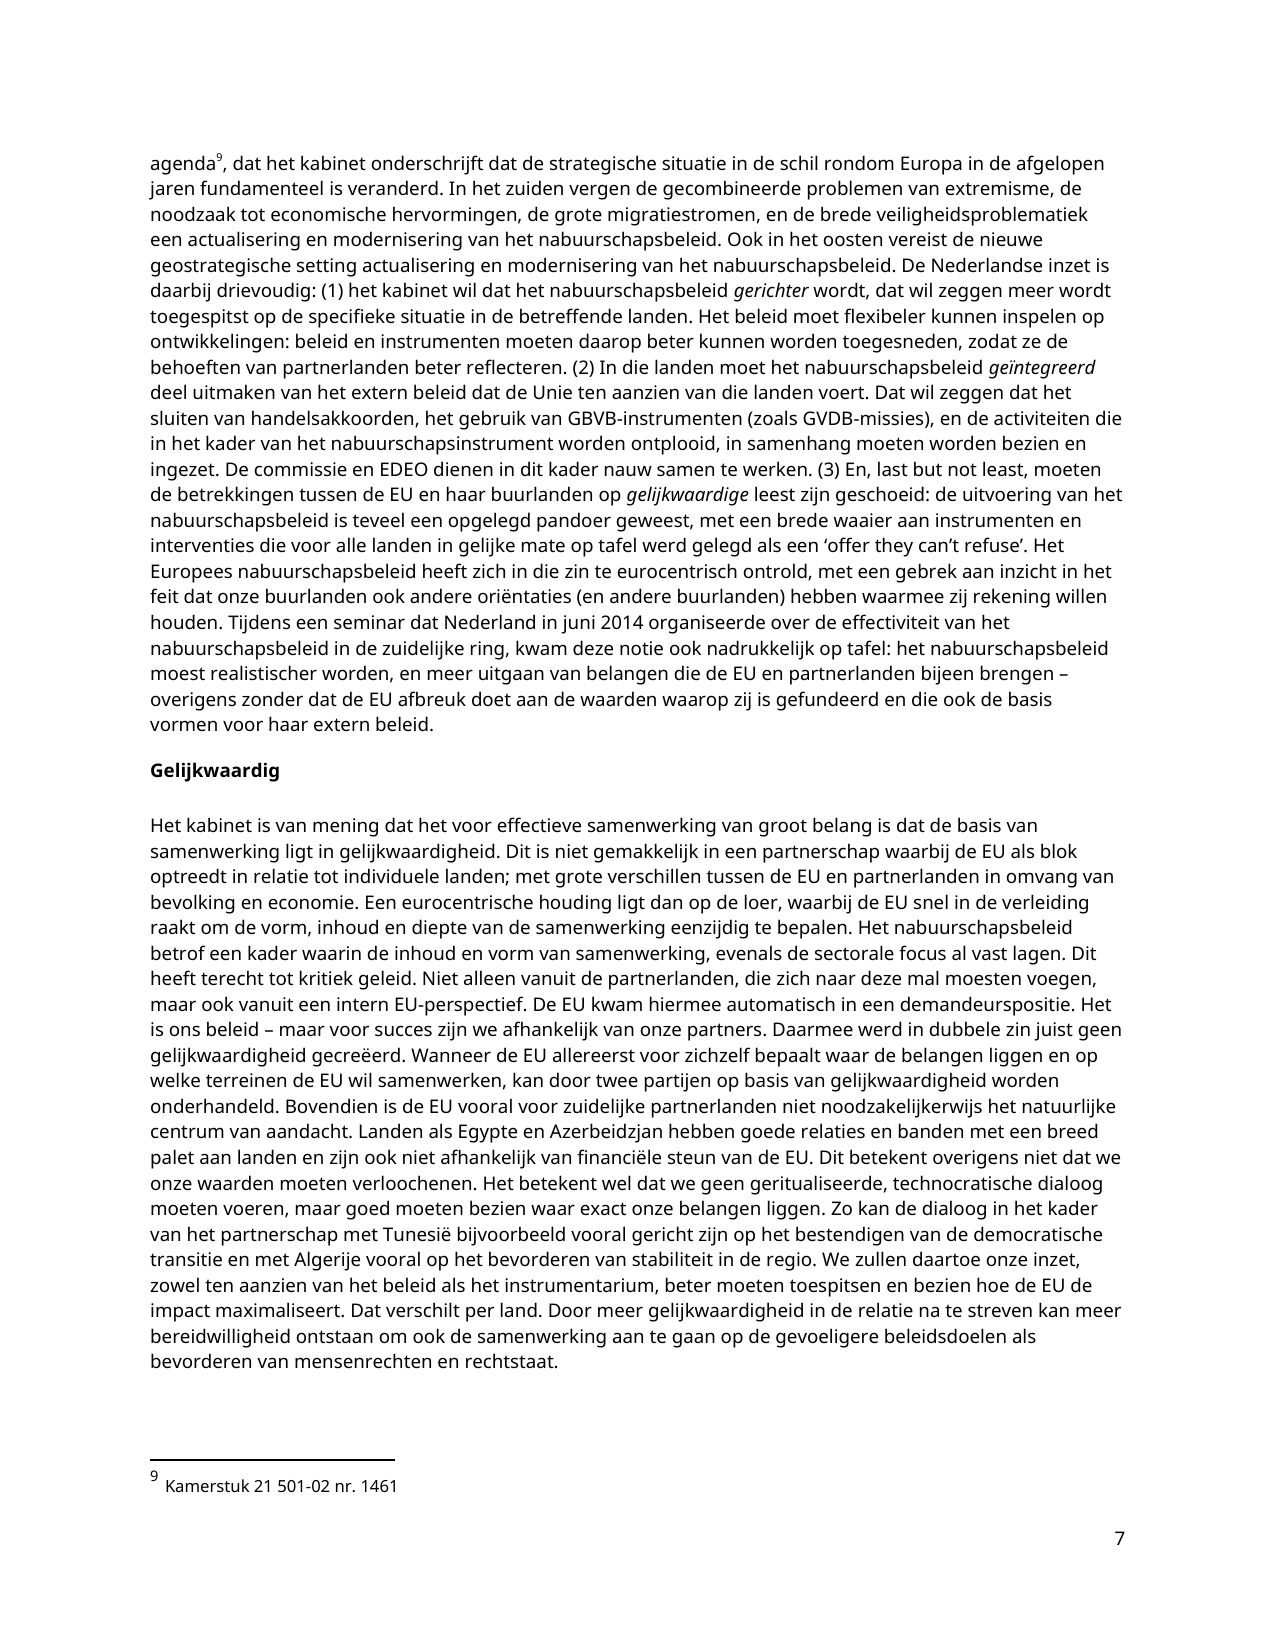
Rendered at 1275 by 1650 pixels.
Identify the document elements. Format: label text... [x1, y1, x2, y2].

text Het kabinet is van mening dat het voor effectieve samenwerking van groot belang is dat de basis van samenwerking ligt in gelijkwaardigheid. Dit is niet gemakkelijk in een partnerschap waarbij de EU als blok optreedt in relatie tot individuele landen; met grote verschillen tussen de EU en partnerlanden in omvang van bevolking en economie. Een eurocentrische houding ligt dan op de loer, waarbij de EU snel in de verleiding raakt om de vorm, inhoud en diepte van de samenwerking eenzijdig te bepalen. Het nabuurschapsbeleid betrof een kader waarin de inhoud en vorm van samenwerking, evenals de sectorale focus al vast lagen. Dit heeft terecht tot kritiek geleid. Niet alleen vanuit de partnerlanden, die zich naar deze mal moesten voegen, maar ook vanuit een intern EU-perspectief. De EU kwam hiermee automatisch in een demandeurspositie. Het is ons beleid – maar voor succes zijn we afhankelijk van onze partners. Daarmee werd in dubbele zin juist geen gelijkwaardigheid gecreëerd. Wanneer de EU allereerst voor zichzelf bepaalt waar de belangen liggen en op welke terreinen de EU wil samenwerken, kan door twee partijen op basis van gelijkwaardigheid worden onderhandeld. Bovendien is de EU vooral voor zuidelijke partnerlanden niet noodzakelijkerwijs het natuurlijke centrum van aandacht. Landen als Egypte en Azerbeidzjan hebben goede relaties en banden met een breed palet aan landen en zijn ook niet afhankelijk van financiële steun van de EU. Dit betekent overigens niet dat we onze waarden moeten verloochenen. Het betekent wel dat we geen geritualiseerde, technocratische dialoog moeten voeren, maar goed moeten bezien waar exact onze belangen liggen. Zo kan de dialoog in het kader van het partnerschap met Tunesië bijvoorbeeld vooral gericht zijn op het bestendigen van de democratische transitie en met Algerije vooral op het bevorderen van stabiliteit in de regio. We zullen daartoe onze inzet, zowel ten aanzien van het beleid als het instrumentarium, beter moeten toespitsen en bezien hoe de EU de impact maximaliseert. Dat verschilt per land. Door meer gelijkwaardigheid in de relatie na te streven kan meer bereidwilligheid ontstaan om ook de samenwerking aan te gaan op de gevoeligere beleidsdoelen als bevorderen van mensenrechten en rechtstaat. [150, 812, 1125, 1374]
text Gelijkwaardig [150, 758, 1125, 783]
